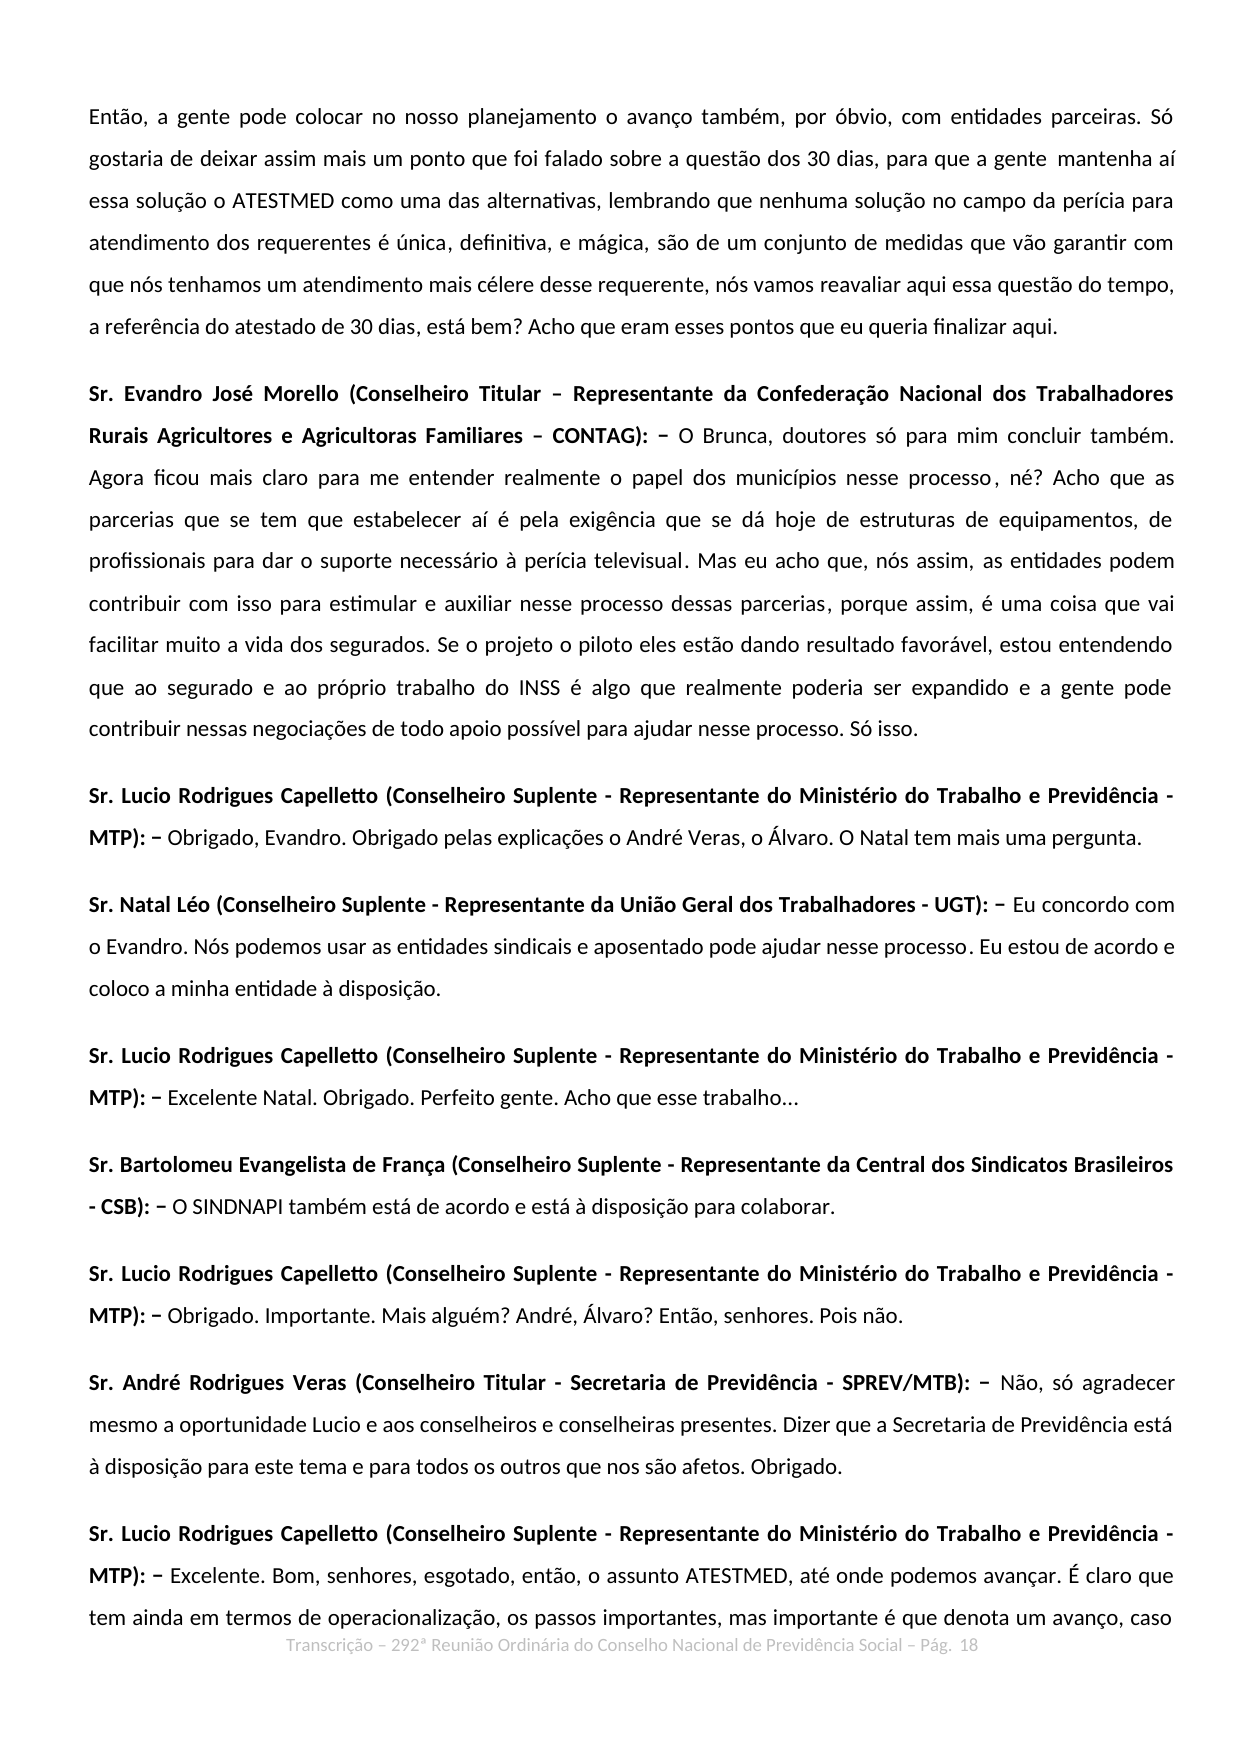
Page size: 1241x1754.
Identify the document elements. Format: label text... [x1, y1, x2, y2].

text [89, 1519, 1175, 1631]
text Sr. Lucio Rodrigues Capelletto (Conselheiro Suplente - Representante do Ministério do Trabalho e Previdência - MTP): − Excelente Natal. Obrigado. Perfeito gente. Acho que esse trabalho... [89, 1041, 1175, 1111]
text Sr. Lucio Rodrigues Capelletto (Conselheiro Suplente - Representante do Ministério do Trabalho e Previdência - MTP): − Obrigado, Evandro. Obrigado pelas explicações o André Veras, o Álvaro. O Natal tem mais uma pergunta. [89, 782, 1175, 852]
text Sr. André Rodrigues Veras (Conselheiro Titular - Secretaria de Previdência - SPREV/MTB): − Não, só agradecer mesmo a oportunidade Lucio e aos conselheiros e conselheiras presentes. Dizer que a Secretaria de Previdência está à disposição para este tema e para todos os outros que nos são afetos. Obrigado. [89, 1368, 1175, 1480]
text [89, 102, 1175, 340]
text Sr. Bartolomeu Evangelista de França (Conselheiro Suplente - Representante da Central dos Sindicatos Brasileiros - CSB): − O SINDNAPI também está de acordo e está à disposição para colaborar. [89, 1150, 1175, 1220]
text Sr. Lucio Rodrigues Capelletto (Conselheiro Suplente - Representante do Ministério do Trabalho e Previdência - MTP): − Obrigado. Importante. Mais alguém? André, Álvaro? Então, senhores. Pois não. [89, 1259, 1175, 1329]
text Sr. Natal Léo (Conselheiro Suplente - Representante da União Geral dos Trabalhadores - UGT): − Eu concordo com o Evandro. Nós podemos usar as entidades sindicais e aposentado pode ajudar nesse processo. Eu estou de acordo e coloco a minha entidade à disposição. [89, 891, 1175, 1002]
text Sr. Evandro José Morello (Conselheiro Titular – Representante da Confederação Nacional dos Trabalhadores Rurais Agricultores e Agricultoras Familiares – CONTAG): − O Brunca, doutores só para mim concluir também. Agora ficou mais claro para me entender realmente o papel dos municípios nesse processo, né? Acho que as parcerias que se tem que estabelecer aí é pela exigência que se dá hoje de estruturas de equipamentos, de profissionais para dar o suporte necessário à perícia televisual. Mas eu acho que, nós assim, as entidades podem contribuir com isso para estimular e auxiliar nesse processo dessas parcerias, porque assim, é uma coisa que vai facilitar muito a vida dos segurados. Se o projeto o piloto eles estão dando resultado favorável, estou entendendo que ao segurado e ao próprio trabalho do INSS é algo que realmente poderia ser expandido e a gente pode contribuir nessas negociações de todo apoio possível para ajudar nesse processo. Só isso. [89, 379, 1175, 743]
